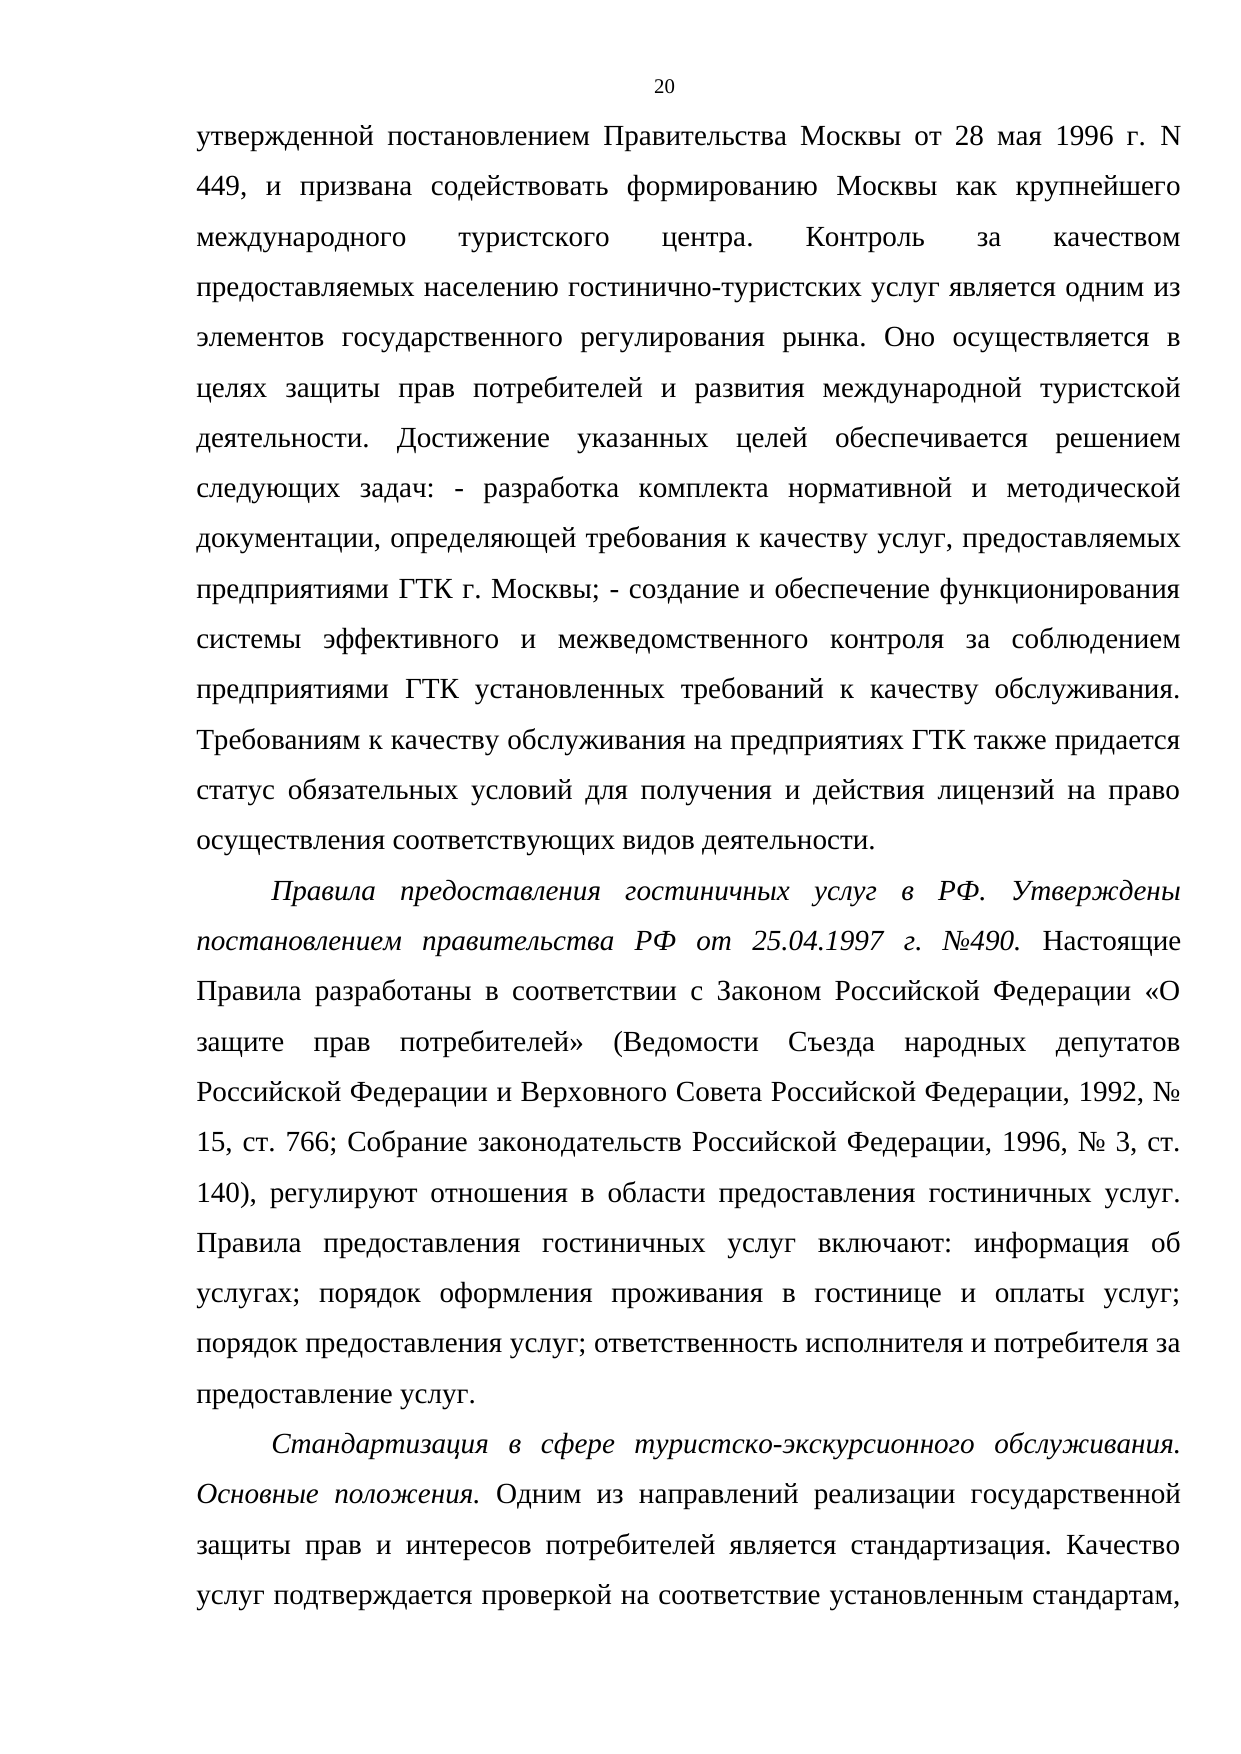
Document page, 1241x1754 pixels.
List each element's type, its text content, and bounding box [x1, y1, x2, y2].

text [196, 1426, 1181, 1611]
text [196, 118, 1181, 856]
text Правила предоставления гостиничных услуг в РФ. Утверждены постановлением правительства РФ от 25.04.1997 г. №490. Настоящие Правила разработаны в соответствии с Законом Российской Федерации «О защите прав потребителей» (Ведомости Съезда народных депутатов Российской Федерации и Верховного Совета Российской Федерации, 1992, № 15, ст. 766; Собрание законодательств Российской Федерации, 1996, № 3, ст. 140), регулируют отношения в области предоставления гостиничных услуг. Правила предоставления гостиничных услуг включают: информация об услугах; порядок оформления проживания в гостинице и оплаты услуг; порядок предоставления услуг; ответственность исполнителя и потребителя за предоставление услуг. [196, 873, 1181, 1409]
